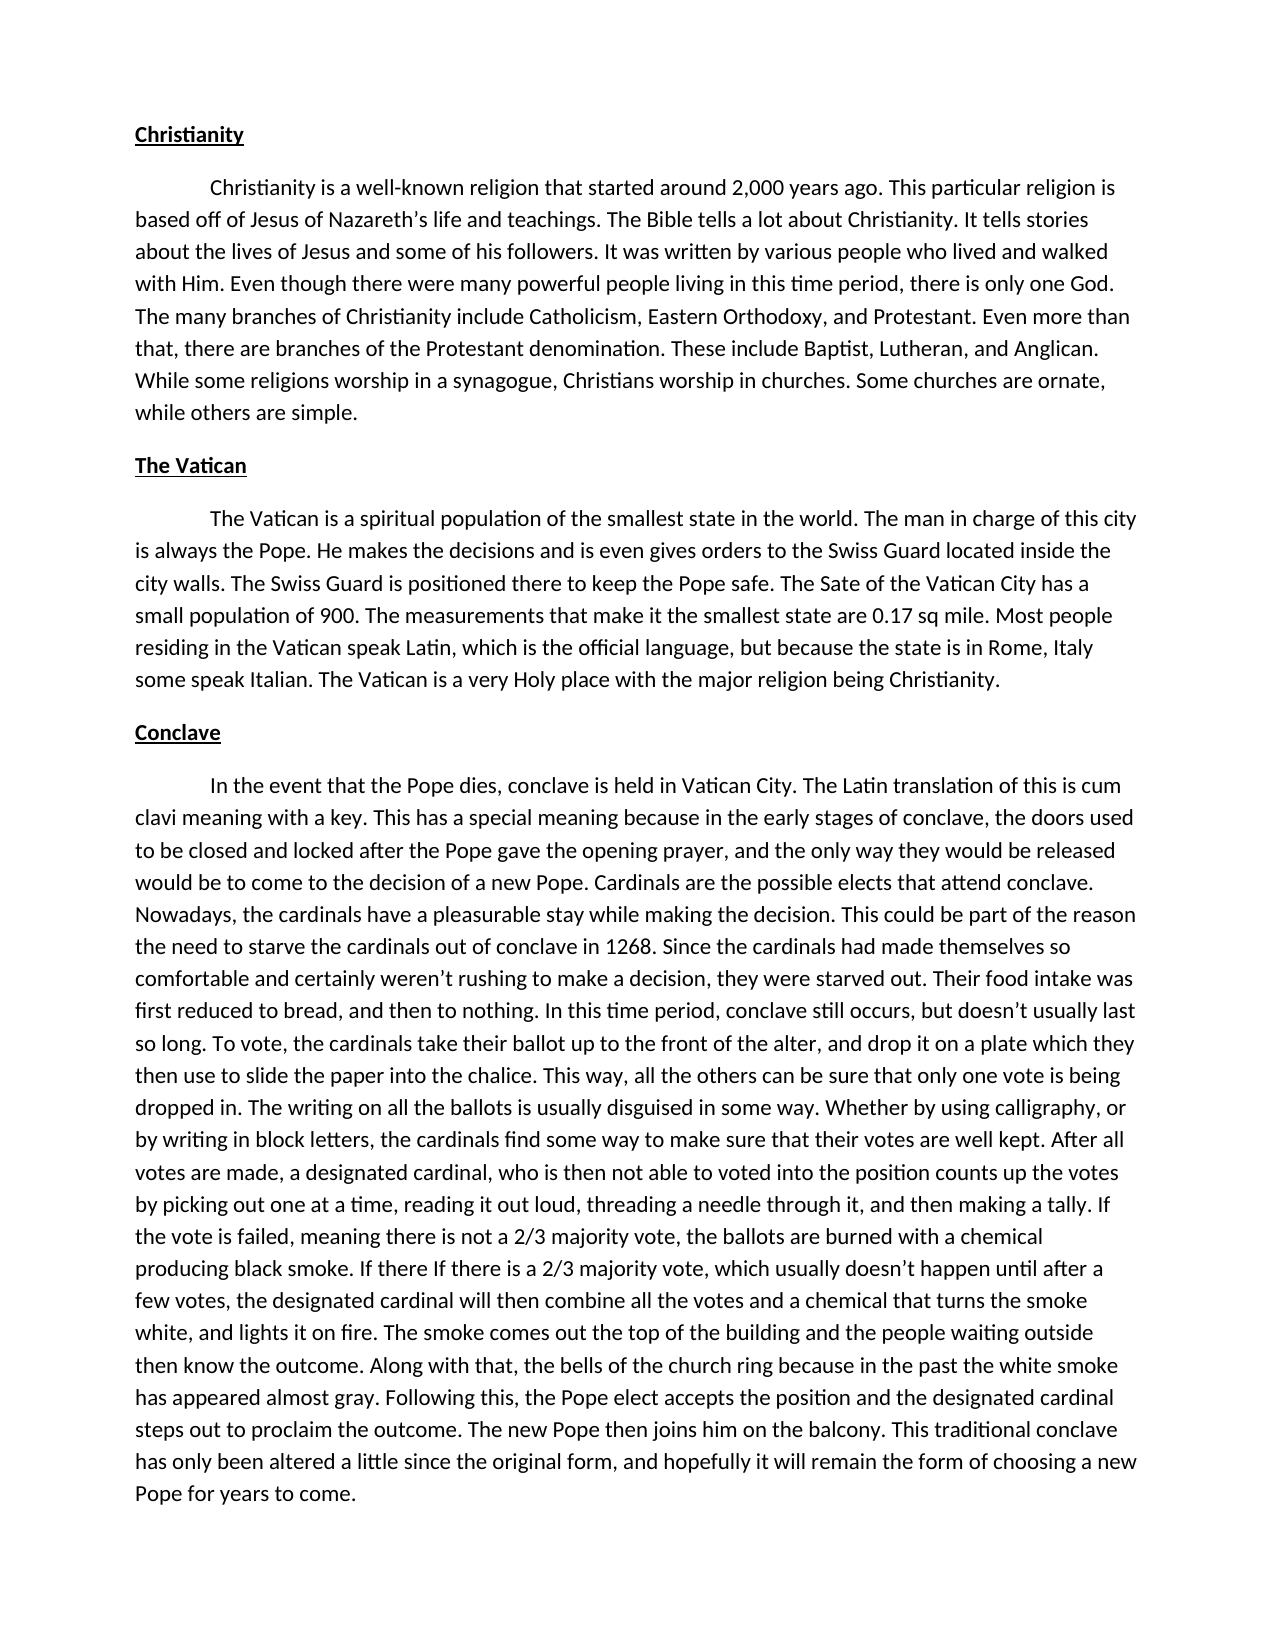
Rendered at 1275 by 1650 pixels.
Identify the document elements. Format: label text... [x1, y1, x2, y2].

text Christianity [135, 120, 1140, 148]
text The is a spiritual population of the smallest state in the world. The man in charge of this city is always the Pope. He makes the decisions and is even gives orders to the Swiss Guard located inside the city walls. The Swiss Guard is positioned there to keep the Pope safe. The Sate of the has a small population of 900. The measurements that make it the smallest state are 0.17 sq mile. Most people residing in the speak Latin, which is the official language, but because the state is in some speak Italian. The is a very Holy place with the major religion being Christianity. [135, 504, 1140, 693]
text In the event that the Pope dies, conclave is held in . The Latin translation of this is cum clavi meaning with a key. This has a special meaning because in the early stages of conclave, the doors used to be closed and locked after the Pope gave the opening prayer, and the only way they would be released would be to come to the decision of a new Pope. Cardinals are the possible elects that attend conclave. Nowadays, the cardinals have a pleasurable stay while making the decision. This could be part of the reason the need to starve the cardinals out of conclave in 1268. Since the cardinals had made themselves so comfortable and certainly weren’t rushing to make a decision, they were starved out. Their food intake was first reduced to bread, and then to nothing. In this time period, conclave still occurs, but doesn’t usually last so long. To vote, the cardinals take their ballot up to the front of the alter, and drop it on a plate which they then use to slide the paper into the chalice. This way, all the others can be sure that only one vote is being dropped in. The writing on all the ballots is usually disguised in some way. Whether by using calligraphy, or by writing in block letters, the cardinals find some way to make sure that their votes are well kept. After all votes are made, a designated cardinal, who is then not able to voted into the position counts up the votes by picking out one at a time, reading it out loud, threading a needle through it, and then making a tally. If the vote is failed, meaning there is not a 2/3 majority vote, the ballots are burned with a chemical producing black smoke. If there If there is a 2/3 majority vote, which usually doesn’t happen until after a few votes, the designated cardinal will then combine all the votes and a chemical that turns the smoke white, and lights it on fire. The smoke comes out the top of the building and the people waiting outside then know the outcome. Along with that, the bells of the church ring because in the past the white smoke has appeared almost gray. Following this, the Pope elect accepts the position and the designated cardinal steps out to proclaim the outcome. The new Pope then joins him on the balcony. This traditional conclave has only been altered a little since the original form, and hopefully it will remain the form of choosing a new Pope for years to come. [135, 771, 1140, 1507]
text The [135, 451, 1140, 479]
text Christianity is a well-known religion that started around 2,000 years ago. This particular religion is based off of Jesus of Nazareth’s life and teachings. The Bible tells a lot about Christianity. It tells stories about the lives of Jesus and some of his followers. It was written by various people who lived and walked with Him. Even though there were many powerful people living in this time period, there is only one God. The many branches of Christianity include Catholicism, Eastern Orthodoxy, and Protestant. Even more than that, there are branches of the Protestant denomination. These include Baptist, Lutheran, and Anglican. While some religions worship in a synagogue, Christians worship in churches. Some churches are ornate, while others are simple. [135, 173, 1140, 426]
text Conclave [135, 718, 1140, 746]
